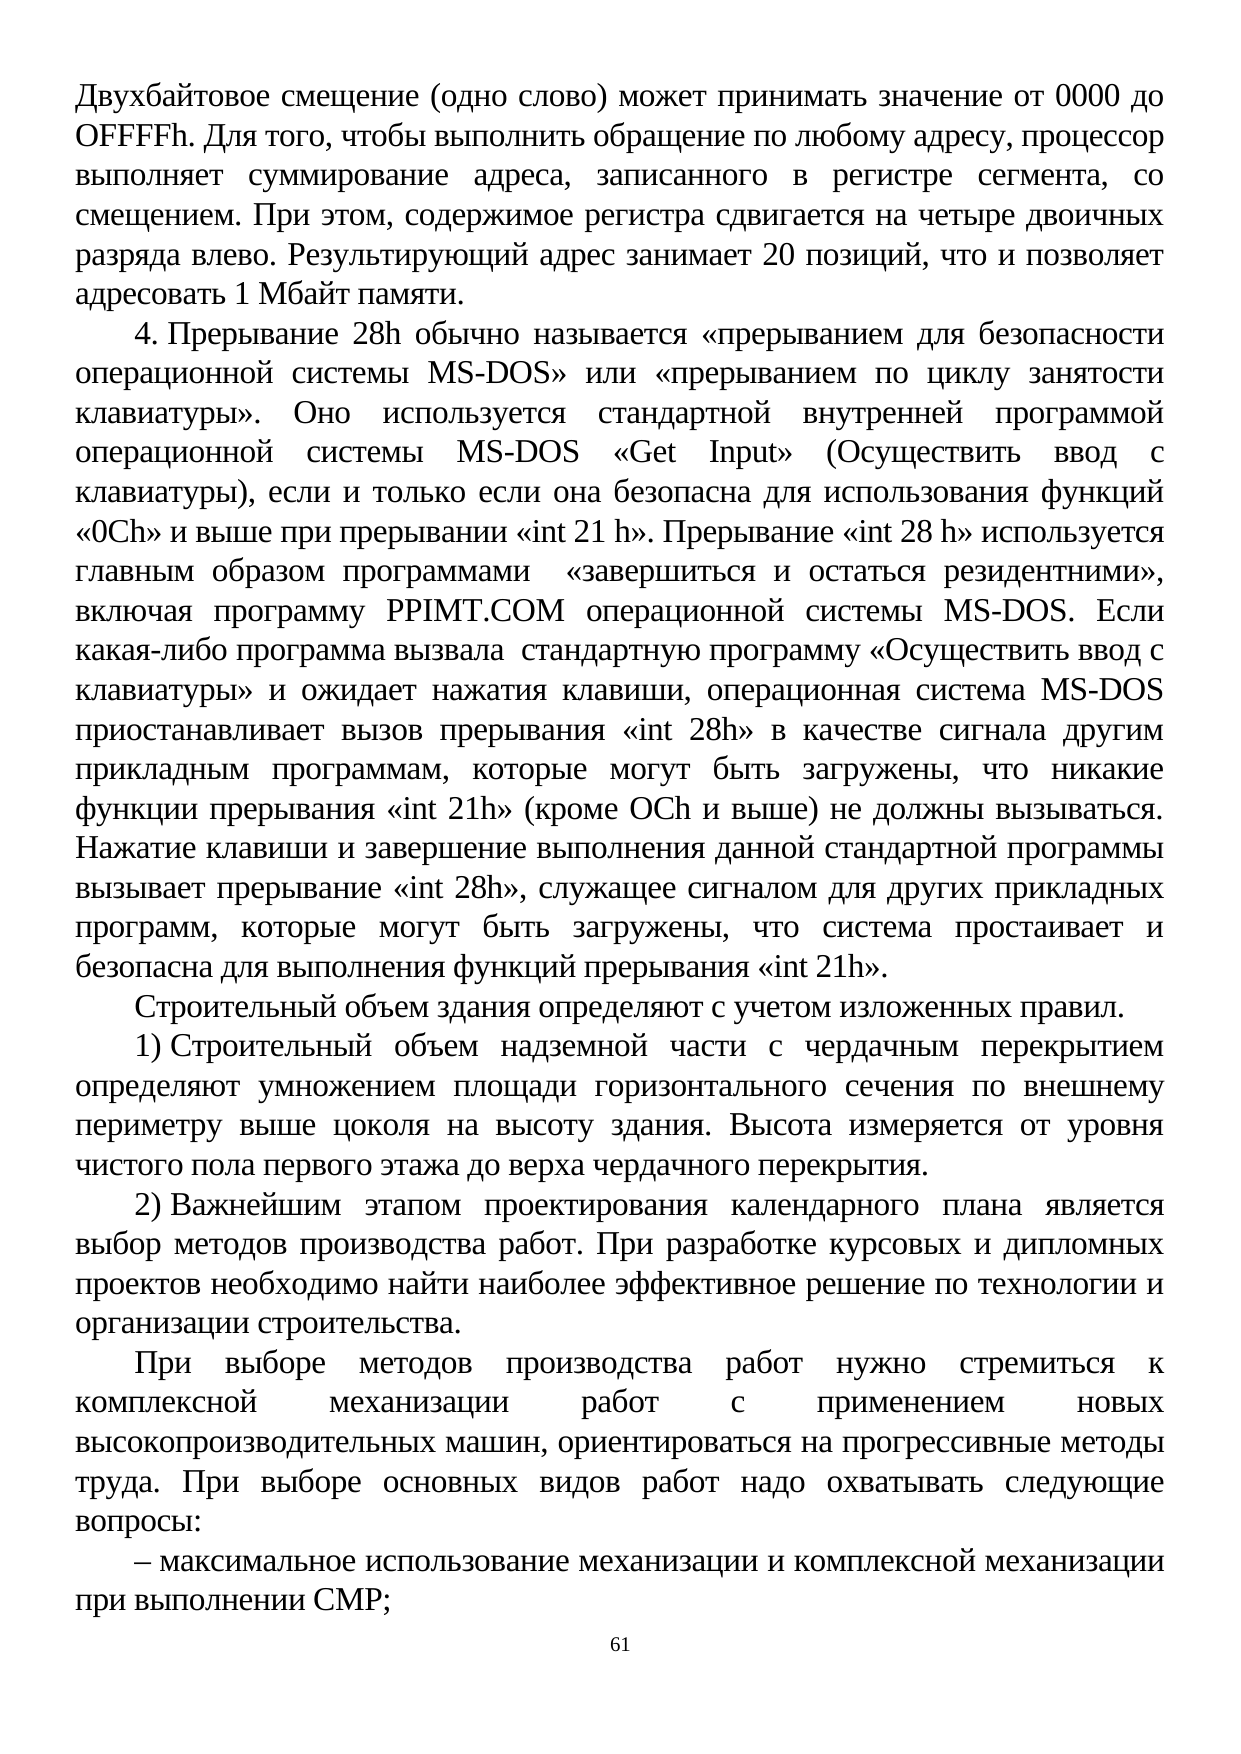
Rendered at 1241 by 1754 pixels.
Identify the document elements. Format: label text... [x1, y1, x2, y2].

text 4. Прерывание 28h обычно называется «прерыванием для безопасности операционной системы MS-DOS» или «прерыванием по циклу занятости клавиатуры». Оно используется стандартной внутренней программой операционной системы MS-DOS «Get Input» (Осуществить ввод с клавиатуры), если и только если она безопасна для использования функций «0Ch» и выше при прерывании «int 21 h». Прерывание «int 28 h» используется главным образом программами «завершиться и остаться резидентними», включая программу PPIMT.COM операционной системы MS-DOS. Если какая-либо программа вызвала стандартную программу «Осуществить ввод с клавиатуры» и ожидает нажатия клавиши, операционная система MS-DOS приостанавливает вызов прерывания «int 28h» в качестве сигнала другим прикладным программам, которые могут быть загружены, что никакие функции прерывания «int 21h» (кроме OCh и выше) не должны вызываться. Нажатие клавиши и завершение выполнения данной стандартной программы вызывает прерывание «int 28h», служащее сигналом для других прикладных программ, которые могут быть загружены, что система простаивает и безопасна для выполнения функций прерывания «int 21h». [75, 312, 1165, 985]
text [75, 75, 1165, 312]
text 2) Важнейшим этапом проектирования календарного плана является выбор методов производства работ. При разработке курсовых и дипломных проектов необходимо найти наиболее эффективное решение по технологии и организации строительства. [75, 1183, 1165, 1342]
text – максимальное использование механизации и комплексной механизации при выполнении СМР; [75, 1539, 1165, 1619]
text 1) Строительный объем надземной части с чердачным перекрытием определяют умножением площади горизонтального сечения по внешнему периметру выше цоколя на высоту здания. Высота измеряется от уровня чистого пола первого этажа до верха чердачного перекрытия. [75, 1025, 1165, 1183]
text При выборе методов производства работ нужно стремиться к комплексной механизации работ с применением новых высокопроизводительных машин, ориентироваться на прогрессивные методы труда. При выборе основных видов работ надо охватывать следующие вопросы: [75, 1342, 1165, 1539]
text Строительный объем здания определяют с учетом изложенных правил. [75, 985, 1165, 1025]
